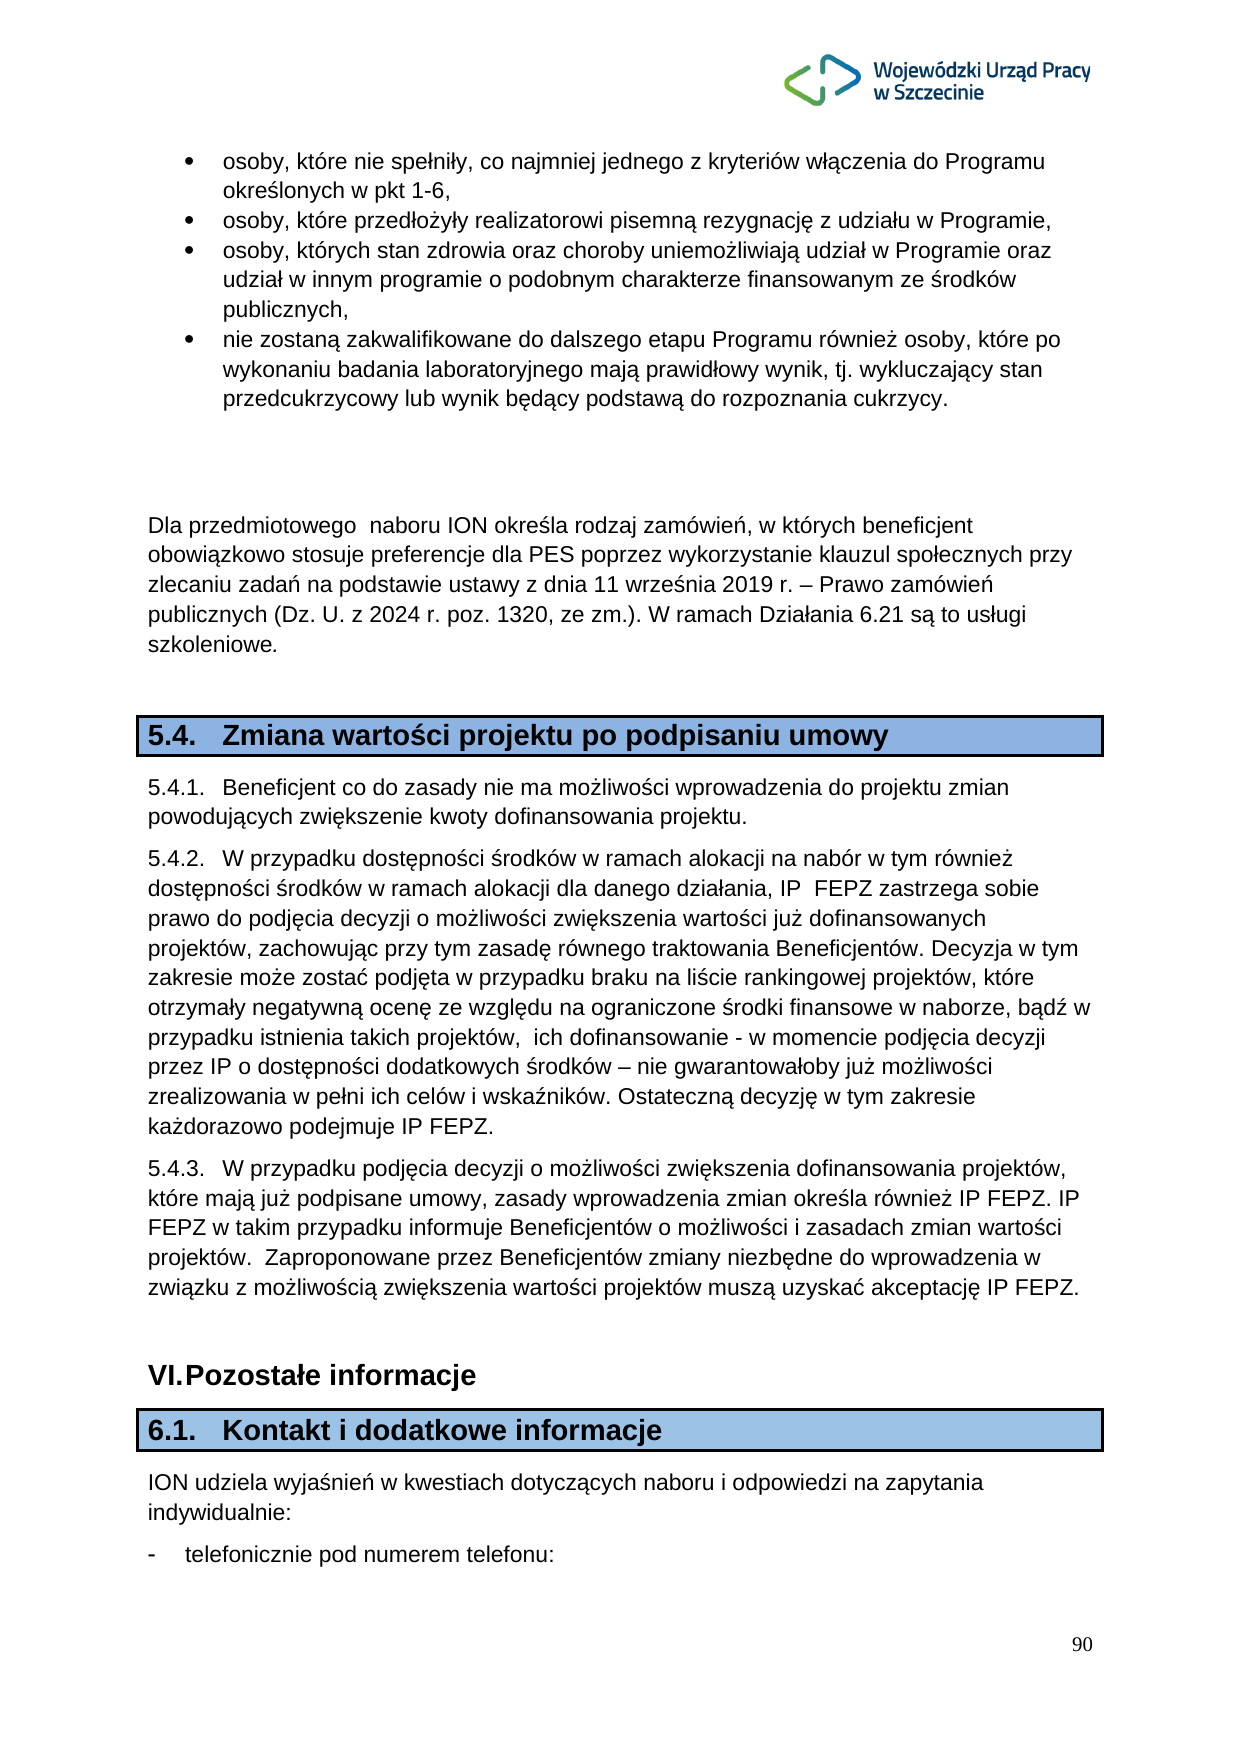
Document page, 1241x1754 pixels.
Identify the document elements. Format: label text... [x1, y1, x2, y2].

list osoby, które przedłożyły realizatorowi pisemną rezygnację z udziału w Programie, [185, 207, 1092, 233]
list nie zostaną zakwalifikowane do dalszego etapu Programu również osoby, które po wykonaniu badania laboratoryjnego mają prawidłowy wynik, tj. wykluczający stan przedcukrzycowy lub wynik będący podstawą do rozpoznania cukrzycy. [185, 326, 1092, 412]
list osoby, których stan zdrowia oraz choroby uniemożliwiają udział w Programie oraz udział w innym programie o podobnym charakterze finansowanym ze środków publicznych, [185, 237, 1092, 322]
list ION udziela wyjaśnień w kwestiach dotyczących naboru i odpowiedzi na zapytania indywidualnie: [148, 1469, 1092, 1525]
list Beneficjent co do zasady nie ma możliwości wprowadzenia do projektu zmian powodujących zwiększenie kwoty dofinansowania projektu. [148, 773, 1092, 829]
list osoby, które nie spełniły, co najmniej jednego z kryteriów włączenia do Programu określonych w pkt 1-6, [185, 148, 1092, 204]
list W przypadku dostępności środków w ramach alokacji na nabór w tym również dostępności środków w ramach alokacji dla danego działania, IP FEPZ zastrzega sobie prawo do podjęcia decyzji o możliwości zwiększenia wartości już dofinansowanych projektów, zachowując przy tym zasadę równego traktowania Beneficjentów. Decyzja w tym zakresie może zostać podjęta w przypadku braku na liście rankingowej projektów, które otrzymały negatywną ocenę ze względu na ograniczone środki finansowe w naborze, bądź w przypadku istnienia takich projektów, ich dofinansowanie - w momencie podjęcia decyzji przez IP o dostępności dodatkowych środków – nie gwarantowałoby już możliwości zrealizowania w pełni ich celów i wskaźników. Ostateczną decyzję w tym zakresie każdorazowo podejmuje IP FEPZ. [148, 845, 1092, 1139]
text Zmiana wartości projektu po podpisaniu umowy [139, 718, 1101, 754]
picture [784, 54, 1091, 106]
list telefonicznie pod numerem telefonu: [148, 1541, 1092, 1567]
text Kontakt i dodatkowe informacje [139, 1411, 1101, 1449]
text Pozostałe informacje [148, 1358, 1092, 1391]
text Dla przedmiotowego naboru ION określa rodzaj zamówień, w których beneficjent obowiązkowo stosuje preferencje dla PES poprzez wykorzystanie klauzul społecznych przy zlecaniu zadań na podstawie ustawy z dnia 11 września 2019 r. – Prawo zamówień publicznych (Dz. U. z 2024 r. poz. 1320, ze zm.). W ramach Działania 6.21 są to usługi szkoleniowe. [148, 512, 1092, 657]
list W przypadku podjęcia decyzji o możliwości zwiększenia dofinansowania projektów, które mają już podpisane umowy, zasady wprowadzenia zmian określa również IP FEPZ. IP FEPZ w takim przypadku informuje Beneficjentów o możliwości i zasadach zmian wartości projektów. Zaproponowane przez Beneficjentów zmiany niezbędne do wprowadzenia w związku z możliwością zwiększenia wartości projektów muszą uzyskać akceptację IP FEPZ. [148, 1155, 1092, 1300]
